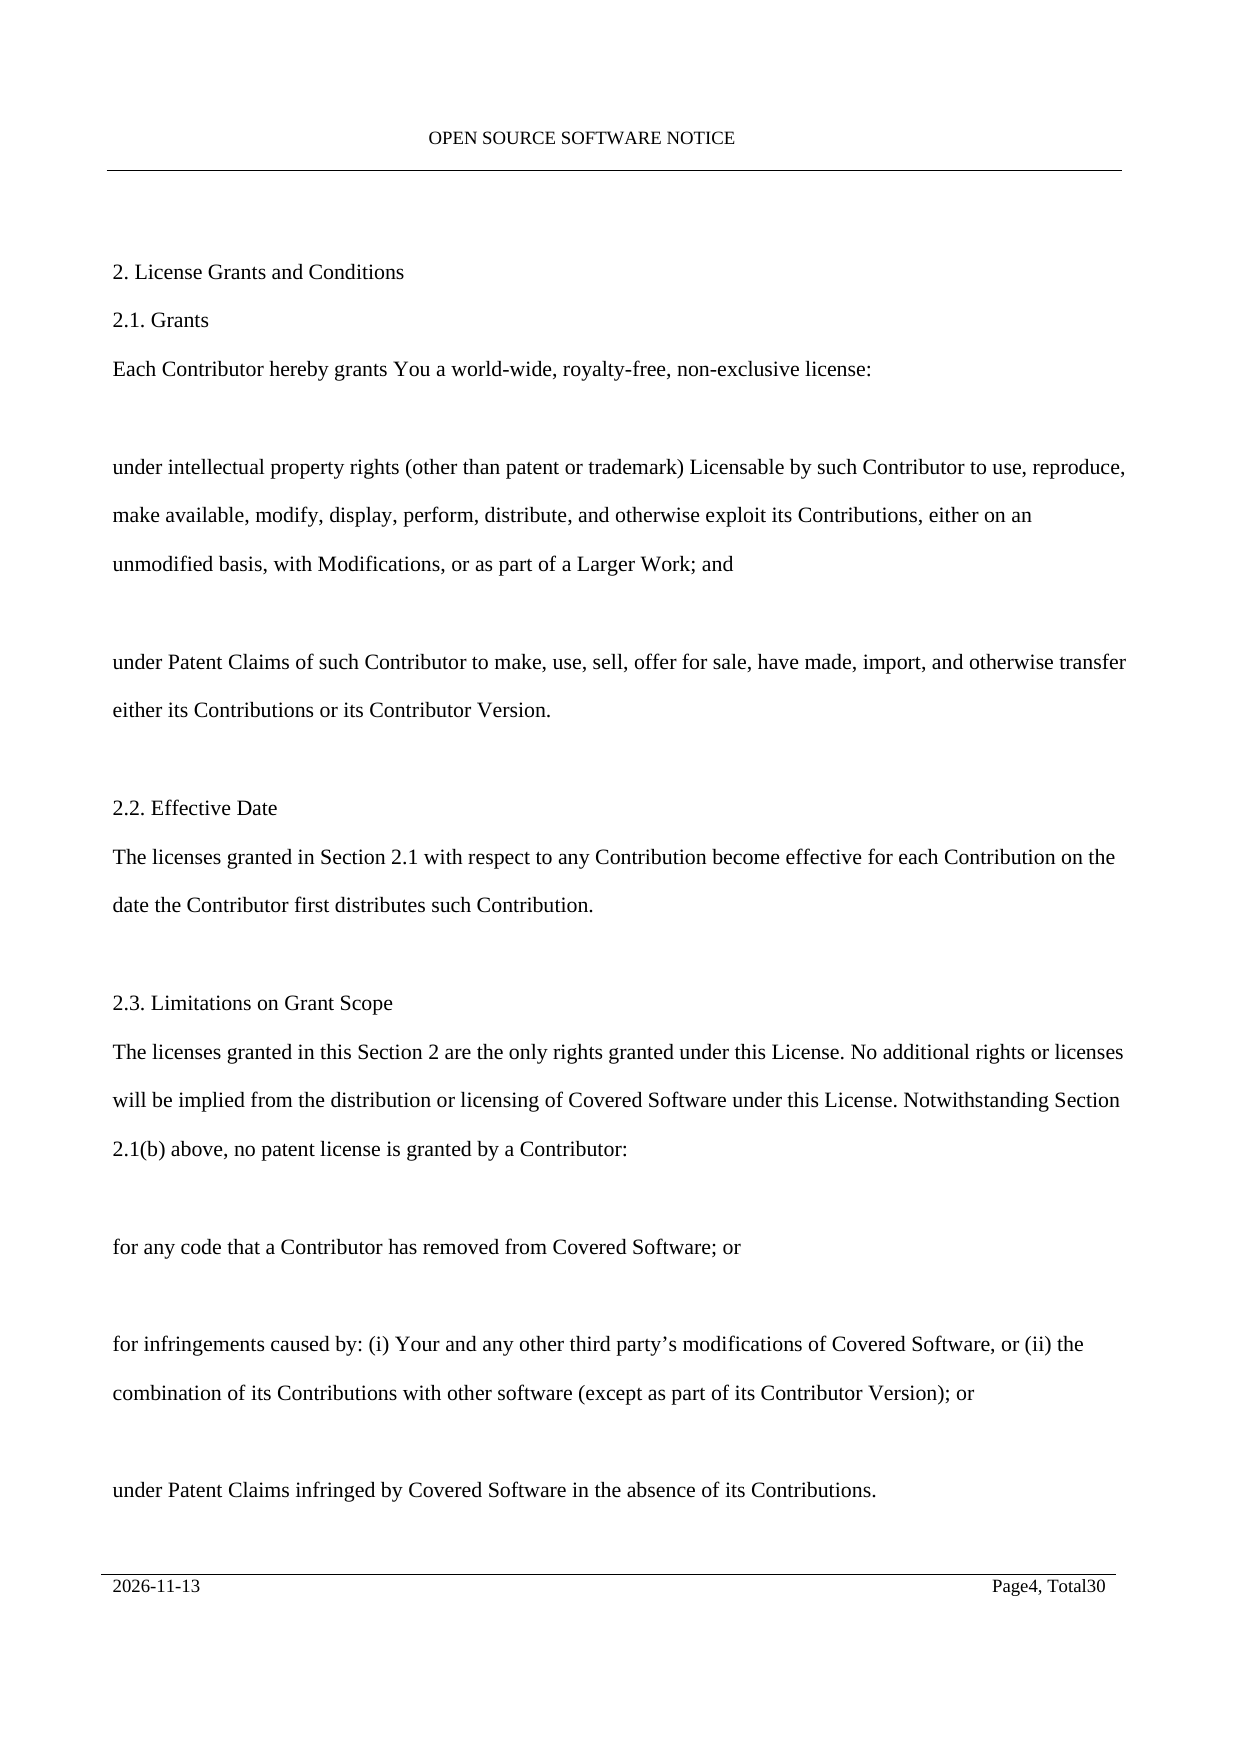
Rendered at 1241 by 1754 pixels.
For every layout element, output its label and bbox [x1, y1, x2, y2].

text [112, 206, 1128, 1506]
